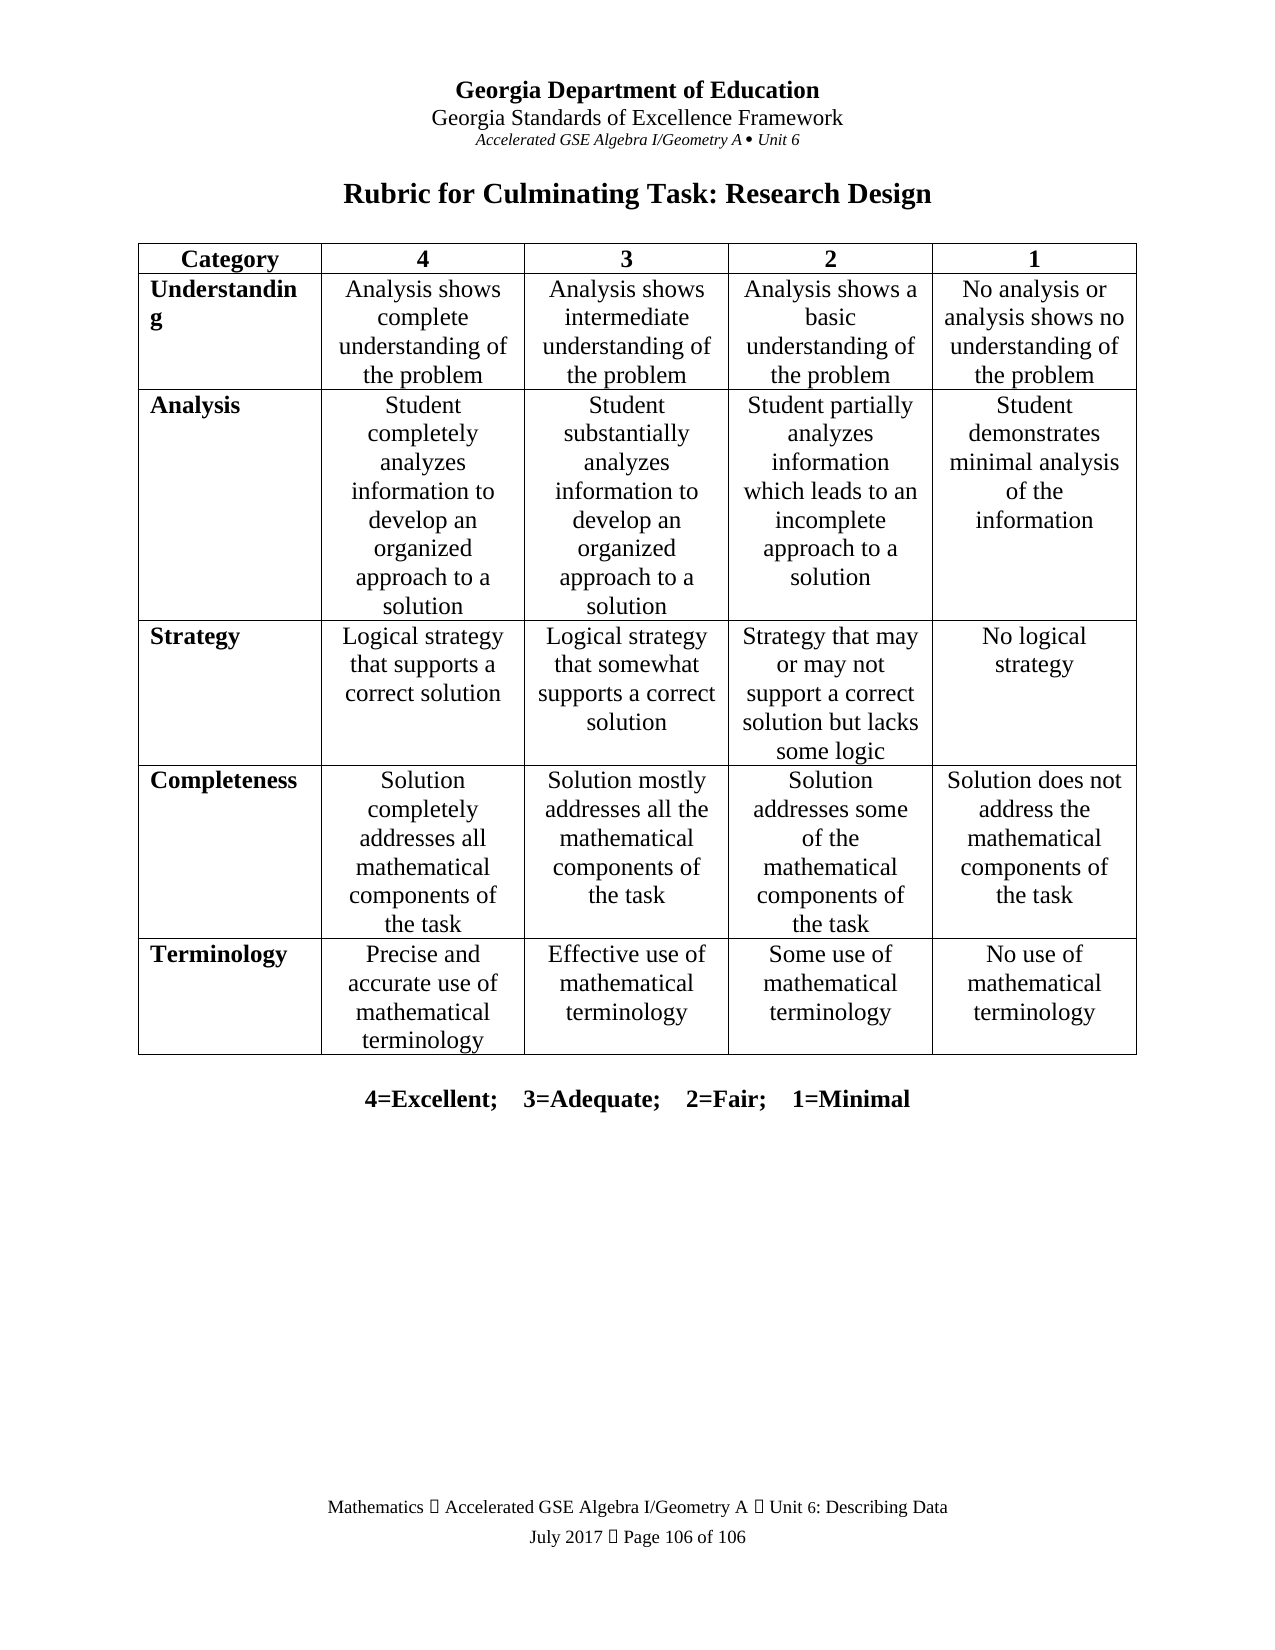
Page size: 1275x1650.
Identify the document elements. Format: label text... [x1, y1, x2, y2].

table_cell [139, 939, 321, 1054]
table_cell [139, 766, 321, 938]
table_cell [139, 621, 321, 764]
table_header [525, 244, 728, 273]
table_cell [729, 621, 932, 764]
text Rubric for Culminating Task: Research Design [150, 176, 1125, 209]
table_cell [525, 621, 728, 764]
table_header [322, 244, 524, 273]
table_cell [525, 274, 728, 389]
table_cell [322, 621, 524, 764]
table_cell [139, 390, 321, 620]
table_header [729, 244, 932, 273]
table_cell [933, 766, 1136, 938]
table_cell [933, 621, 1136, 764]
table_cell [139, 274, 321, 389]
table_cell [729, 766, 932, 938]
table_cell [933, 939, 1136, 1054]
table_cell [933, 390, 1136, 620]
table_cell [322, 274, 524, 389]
text 4=Excellent; 3=Adequate; 2=Fair; 1=Minimal [150, 1055, 1125, 1113]
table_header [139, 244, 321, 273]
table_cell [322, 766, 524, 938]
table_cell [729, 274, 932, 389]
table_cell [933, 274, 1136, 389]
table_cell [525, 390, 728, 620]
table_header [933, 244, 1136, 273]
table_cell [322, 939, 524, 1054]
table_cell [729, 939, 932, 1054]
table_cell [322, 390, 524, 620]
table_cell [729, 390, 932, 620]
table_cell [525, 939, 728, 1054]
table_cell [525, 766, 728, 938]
